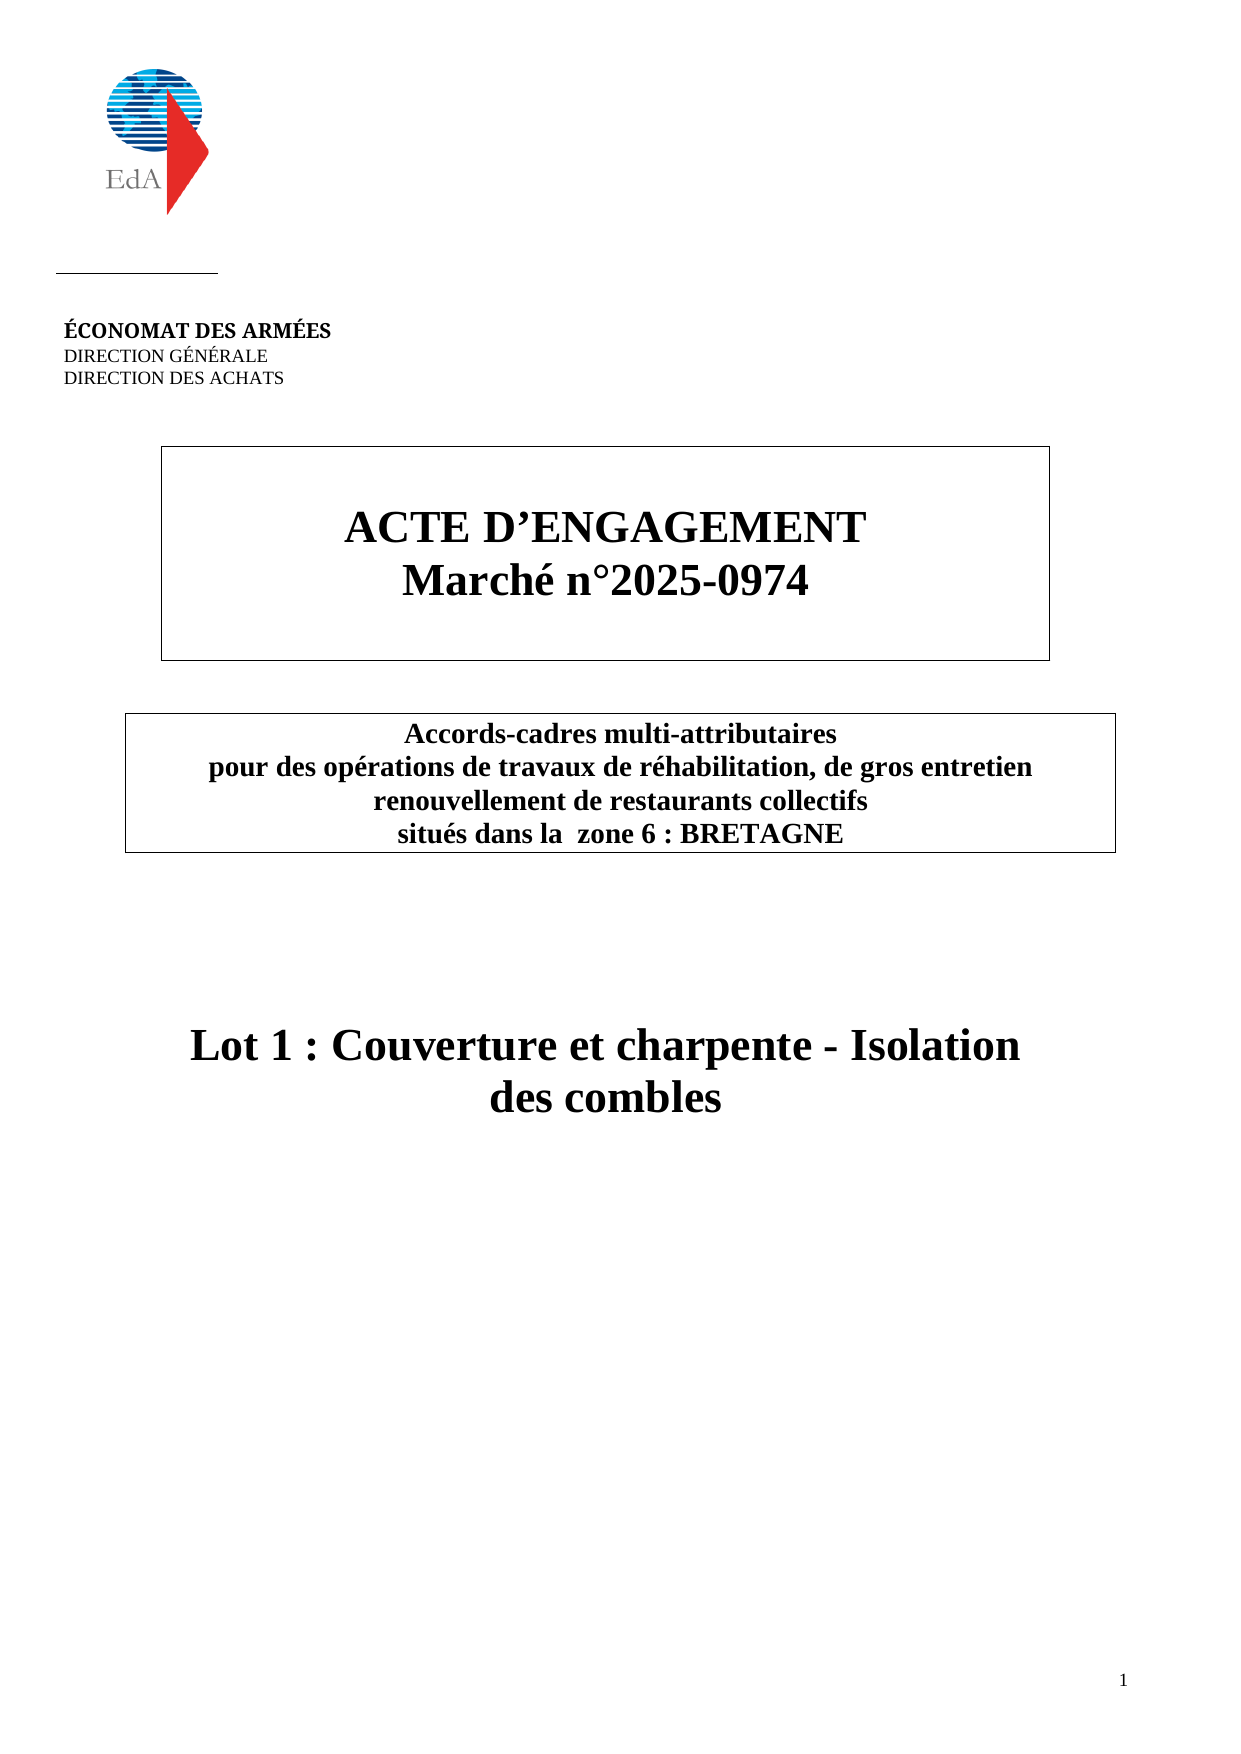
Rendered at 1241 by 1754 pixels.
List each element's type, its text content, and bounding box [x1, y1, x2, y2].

text Marché n°2025-0974 [162, 550, 1049, 605]
text situés dans la zone 6 : BRETAGNE [126, 813, 1115, 852]
text Lot 1 : Couverture et charpente - Isolation des combles [171, 1019, 1041, 1123]
text pour des opérations de travaux de réhabilitation, de gros entretien renouvellement de restaurants collectifs [126, 746, 1115, 813]
text Accords-cadres multi-attributaires [126, 714, 1115, 746]
text ACTE D’ENGAGEMENT [162, 498, 1049, 550]
picture [105, 69, 209, 215]
